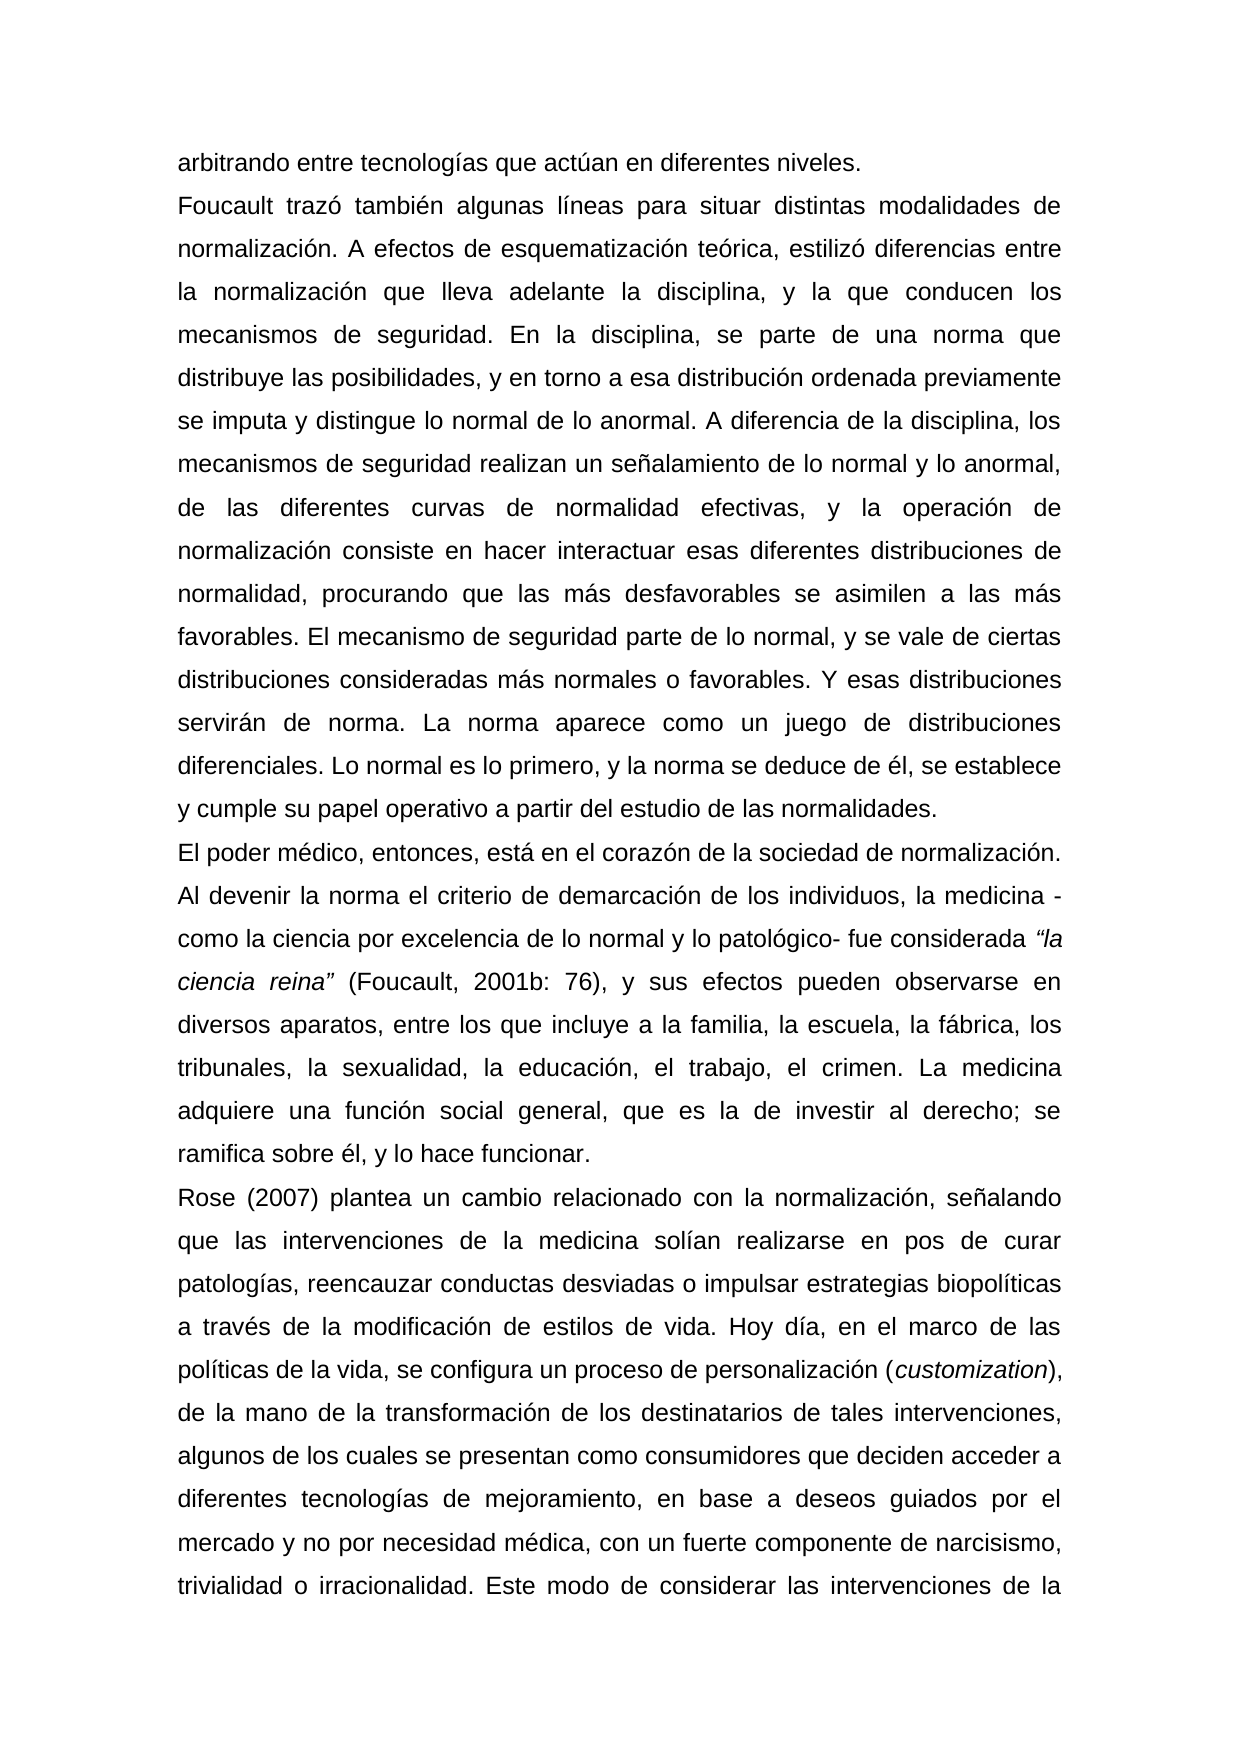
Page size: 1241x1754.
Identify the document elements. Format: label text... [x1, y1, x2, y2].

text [177, 148, 1063, 176]
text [177, 1183, 1063, 1599]
text El poder médico, entonces, está en el corazón de la sociedad de normalización. Al devenir la norma el criterio de demarcación de los individuos, la medicina -como la ciencia por excelencia de lo normal y lo patológico- fue considerada “la ciencia reina” (Foucault, 2001b: 76), y sus efectos pueden observarse en diversos aparatos, entre los que incluye a la familia, la escuela, la fábrica, los tribunales, la sexualidad, la educación, el trabajo, el crimen. La medicina adquiere una función social general, que es la de investir al derecho; se ramifica sobre él, y lo hace funcionar. [177, 838, 1063, 1168]
text Foucault trazó también algunas líneas para situar distintas modalidades de normalización. A efectos de esquematización teórica, estilizó diferencias entre la normalización que lleva adelante la disciplina, y la que conducen los mecanismos de seguridad. En la disciplina, se parte de una norma que distribuye las posibilidades, y en torno a esa distribución ordenada previamente se imputa y distingue lo normal de lo anormal. A diferencia de la disciplina, los mecanismos de seguridad realizan un señalamiento de lo normal y lo anormal, de las diferentes curvas de normalidad efectivas, y la operación de normalización consiste en hacer interactuar esas diferentes distribuciones de normalidad, procurando que las más desfavorables se asimilen a las más favorables. El mecanismo de seguridad parte de lo normal, y se vale de ciertas distribuciones consideradas más normales o favorables. Y esas distribuciones servirán de norma. La norma aparece como un juego de distribuciones diferenciales. Lo normal es lo primero, y la norma se deduce de él, se establece y cumple su papel operativo a partir del estudio de las normalidades. [177, 191, 1063, 823]
